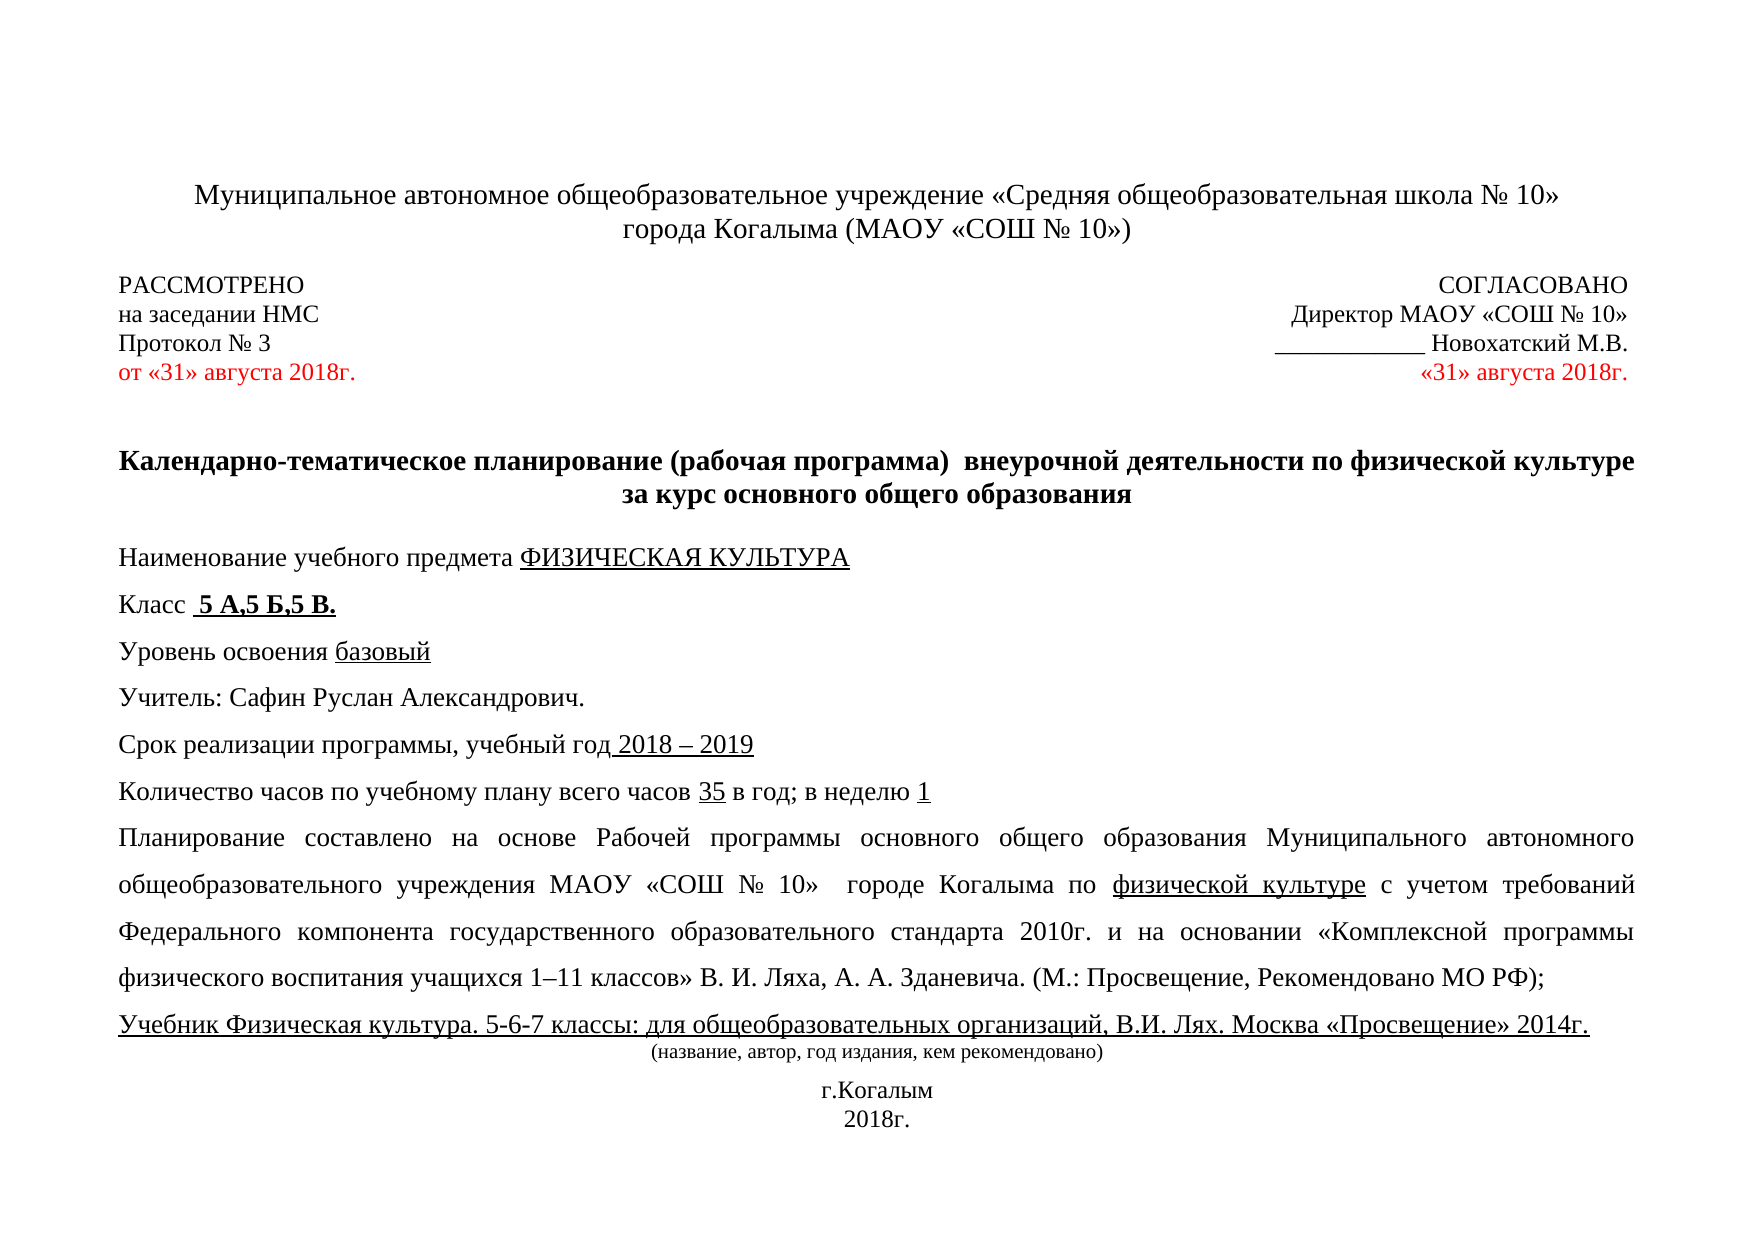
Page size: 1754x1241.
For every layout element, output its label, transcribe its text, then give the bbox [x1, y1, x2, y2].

text Муниципальное автономное общеобразовательное учреждение «Средняя общеобразовательная школа № 10» [118, 177, 1636, 211]
text за курс основного общего образования [118, 477, 1636, 510]
text города Когалыма (МАОУ «СОШ № 10») [118, 211, 1636, 244]
table_header СОГЛАСОВАНО Директор МАОУ «СОШ № 10» ____________ Новохатский М.В. «31» августа 2018г. [620, 271, 1639, 386]
text 2018г. [118, 1104, 1636, 1133]
text г.Когалым [118, 1075, 1636, 1104]
text Класс 5 А,5 Б,5 В. [118, 588, 1636, 619]
text Планирование составлено на основе Рабочей программы основного общего образования Муниципального автономного общеобразовательного учреждения МАОУ «СОШ № 10» городе Когалыма по физической культуре с учетом требований Федерального компонента государственного образовательного стандарта 2010г. и на основании «Комплексной программы физического воспитания учащихся 1–11 классов» В. И. Ляха, А. А. Зданевича. (М.: Просвещение, Рекомендовано МО РФ); [118, 821, 1636, 992]
table_header РАССМОТРЕНО на заседании НМС Протокол № 3 от «31» августа 2018г. [107, 271, 620, 386]
text Количество часов по учебному плану всего часов 35 в год; в неделю 1 [118, 775, 1636, 806]
text (название, автор, год издания, кем рекомендовано) [118, 1039, 1636, 1063]
text Срок реализации программы, учебный год 2018 – 2019 [118, 728, 1636, 759]
text Наименование учебного предмета ФИЗИЧЕСКАЯ КУЛЬТУРА [118, 541, 1636, 572]
text Учебник Физическая культура. 5-6-7 классы: для общеобразовательных организаций, В.И. Лях. Москва «Просвещение» 2014г. [118, 1008, 1636, 1039]
text Календарно-тематическое планирование (рабочая программа) внеурочной деятельности по физической культуре [118, 443, 1636, 477]
text Учитель: Сафин Руслан Александрович. [118, 681, 1636, 712]
text Уровень освоения базовый [118, 635, 1636, 666]
